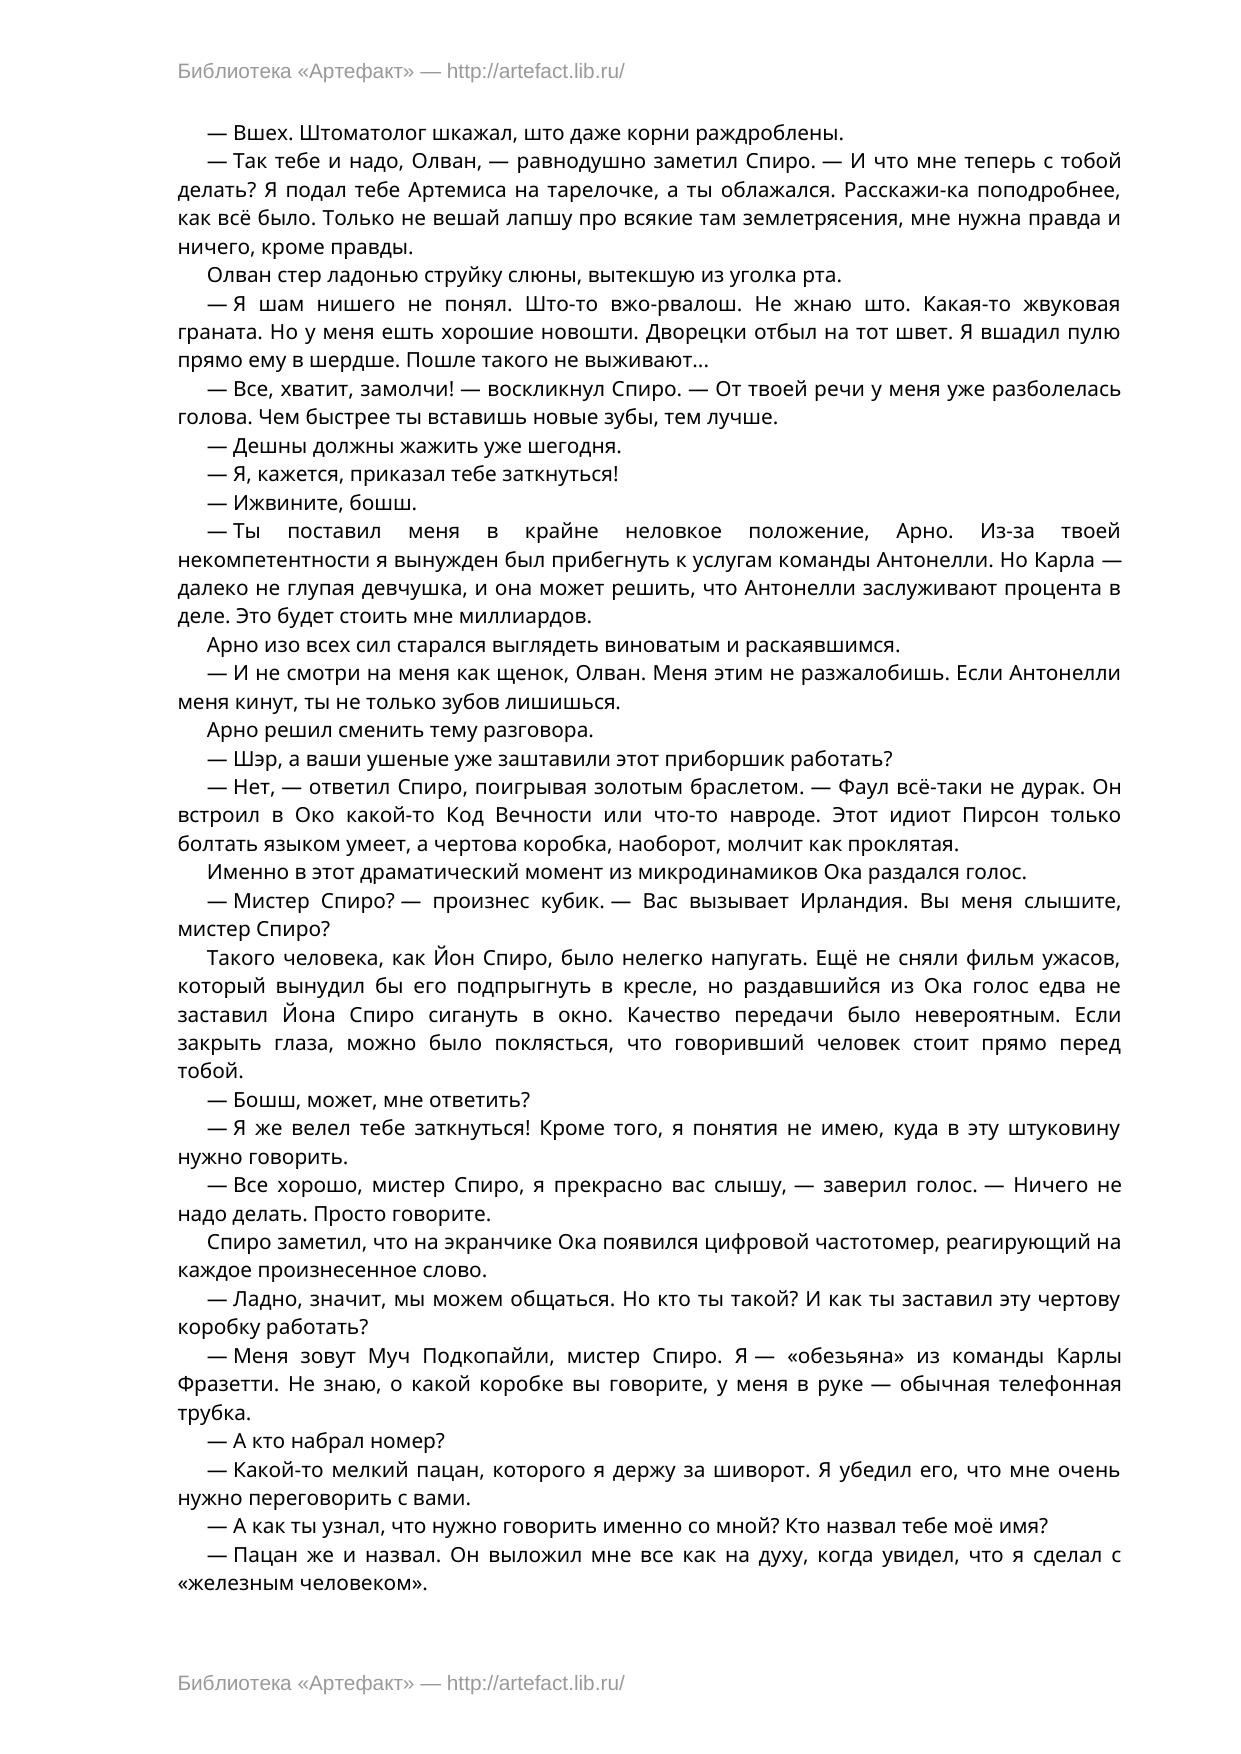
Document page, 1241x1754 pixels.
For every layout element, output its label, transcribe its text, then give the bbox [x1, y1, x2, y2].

text Арно решил сменить тему разговора. [177, 715, 1122, 744]
text — Все, хватит, замолчи! — воскликнул Спиро. — От твоей речи у меня уже разболелась голова. Чем быстрее ты вставишь новые зубы, тем лучше. [177, 374, 1122, 431]
text — Бошш, может, мне ответить? [177, 1085, 1122, 1113]
text — А кто набрал номер? [177, 1426, 1122, 1455]
text — Ижвините, бошш. [177, 488, 1122, 516]
text Арно изо всех сил старался выглядеть виноватым и раскаявшимся. [177, 630, 1122, 658]
text — Вшех. Штоматолог шкажал, што даже корни раждроблены. [177, 118, 1122, 147]
text — Я, кажется, приказал тебе заткнуться! [177, 459, 1122, 488]
text — Все хорошо, мистер Спиро, я прекрасно вас слышу, — заверил голос. — Ничего не надо делать. Просто говорите. [177, 1170, 1122, 1227]
text — Ты поставил меня в крайне неловкое положение, Арно. Из-за твоей некомпетентности я вынужден был прибегнуть к услугам команды Антонелли. Но Карла — далеко не глупая девчушка, и она может решить, что Антонелли заслуживают процента в деле. Это будет стоить мне миллиардов. [177, 516, 1122, 630]
text — Шэр, а ваши ушеные уже заштавили этот приборшик работать? [177, 744, 1122, 772]
text — Я шам нишего не понял. Што-то вжо-рвалош. Не жнаю што. Какая-то жвуковая граната. Но у меня ешть хорошие новошти. Дворецки отбыл на тот швет. Я вшадил пулю прямо ему в шердше. Пошле такого не выживают... [177, 289, 1122, 374]
text Именно в этот драматический момент из микродинамиков Ока раздался голос. [177, 857, 1122, 886]
text — Меня зовут Муч Подкопайли, мистер Спиро. Я — «обезьяна» из команды Карлы Фразетти. Не знаю, о какой коробке вы говорите, у меня в руке — обычная телефонная трубка. [177, 1341, 1122, 1426]
text Олван стер ладонью струйку слюны, вытекшую из уголка рта. [177, 260, 1122, 289]
text — Дешны должны жажить уже шегодня. [177, 431, 1122, 459]
text — Пацан же и назвал. Он выложил мне все как на духу, когда увидел, что я сделал с «железным человеком». [177, 1540, 1122, 1597]
text — Я же велел тебе заткнуться! Кроме того, я понятия не имею, куда в эту штуковину нужно говорить. [177, 1113, 1122, 1170]
text — Мистер Спиро? — произнес кубик. — Вас вызывает Ирландия. Вы меня слышите, мистер Спиро? [177, 886, 1122, 943]
text — Нет, — ответил Спиро, поигрывая золотым браслетом. — Фаул всё-таки не дурак. Он встроил в Око какой-то Код Вечности или что-то навроде. Этот идиот Пирсон только болтать языком умеет, а чертова коробка, наоборот, молчит как проклятая. [177, 772, 1122, 857]
text — И не смотри на меня как щенок, Олван. Меня этим не разжалобишь. Если Антонелли меня кинут, ты не только зубов лишишься. [177, 658, 1122, 715]
text — А как ты узнал, что нужно говорить именно со мной? Кто назвал тебе моё имя? [177, 1512, 1122, 1540]
text — Какой-то мелкий пацан, которого я держу за шиворот. Я убедил его, что мне очень нужно переговорить с вами. [177, 1455, 1122, 1512]
text Такого человека, как Йон Спиро, было нелегко напугать. Ещё не сняли фильм ужасов, который вынудил бы его подпрыгнуть в кресле, но раздавшийся из Ока голос едва не заставил Йона Спиро сигануть в окно. Качество передачи было невероятным. Если закрыть глаза, можно было поклясться, что говоривший человек стоит прямо перед тобой. [177, 943, 1122, 1085]
text — Ладно, значит, мы можем общаться. Но кто ты такой? И как ты заставил эту чертову коробку работать? [177, 1284, 1122, 1341]
text — Так тебе и надо, Олван, — равнодушно заметил Спиро. — И что мне теперь с тобой делать? Я подал тебе Артемиса на тарелочке, а ты облажался. Расскажи-ка поподробнее, как всё было. Только не вешай лапшу про всякие там землетрясения, мне нужна правда и ничего, кроме правды. [177, 147, 1122, 260]
text Спиро заметил, что на экранчике Ока появился цифровой частотомер, реагирующий на каждое произнесенное слово. [177, 1227, 1122, 1284]
